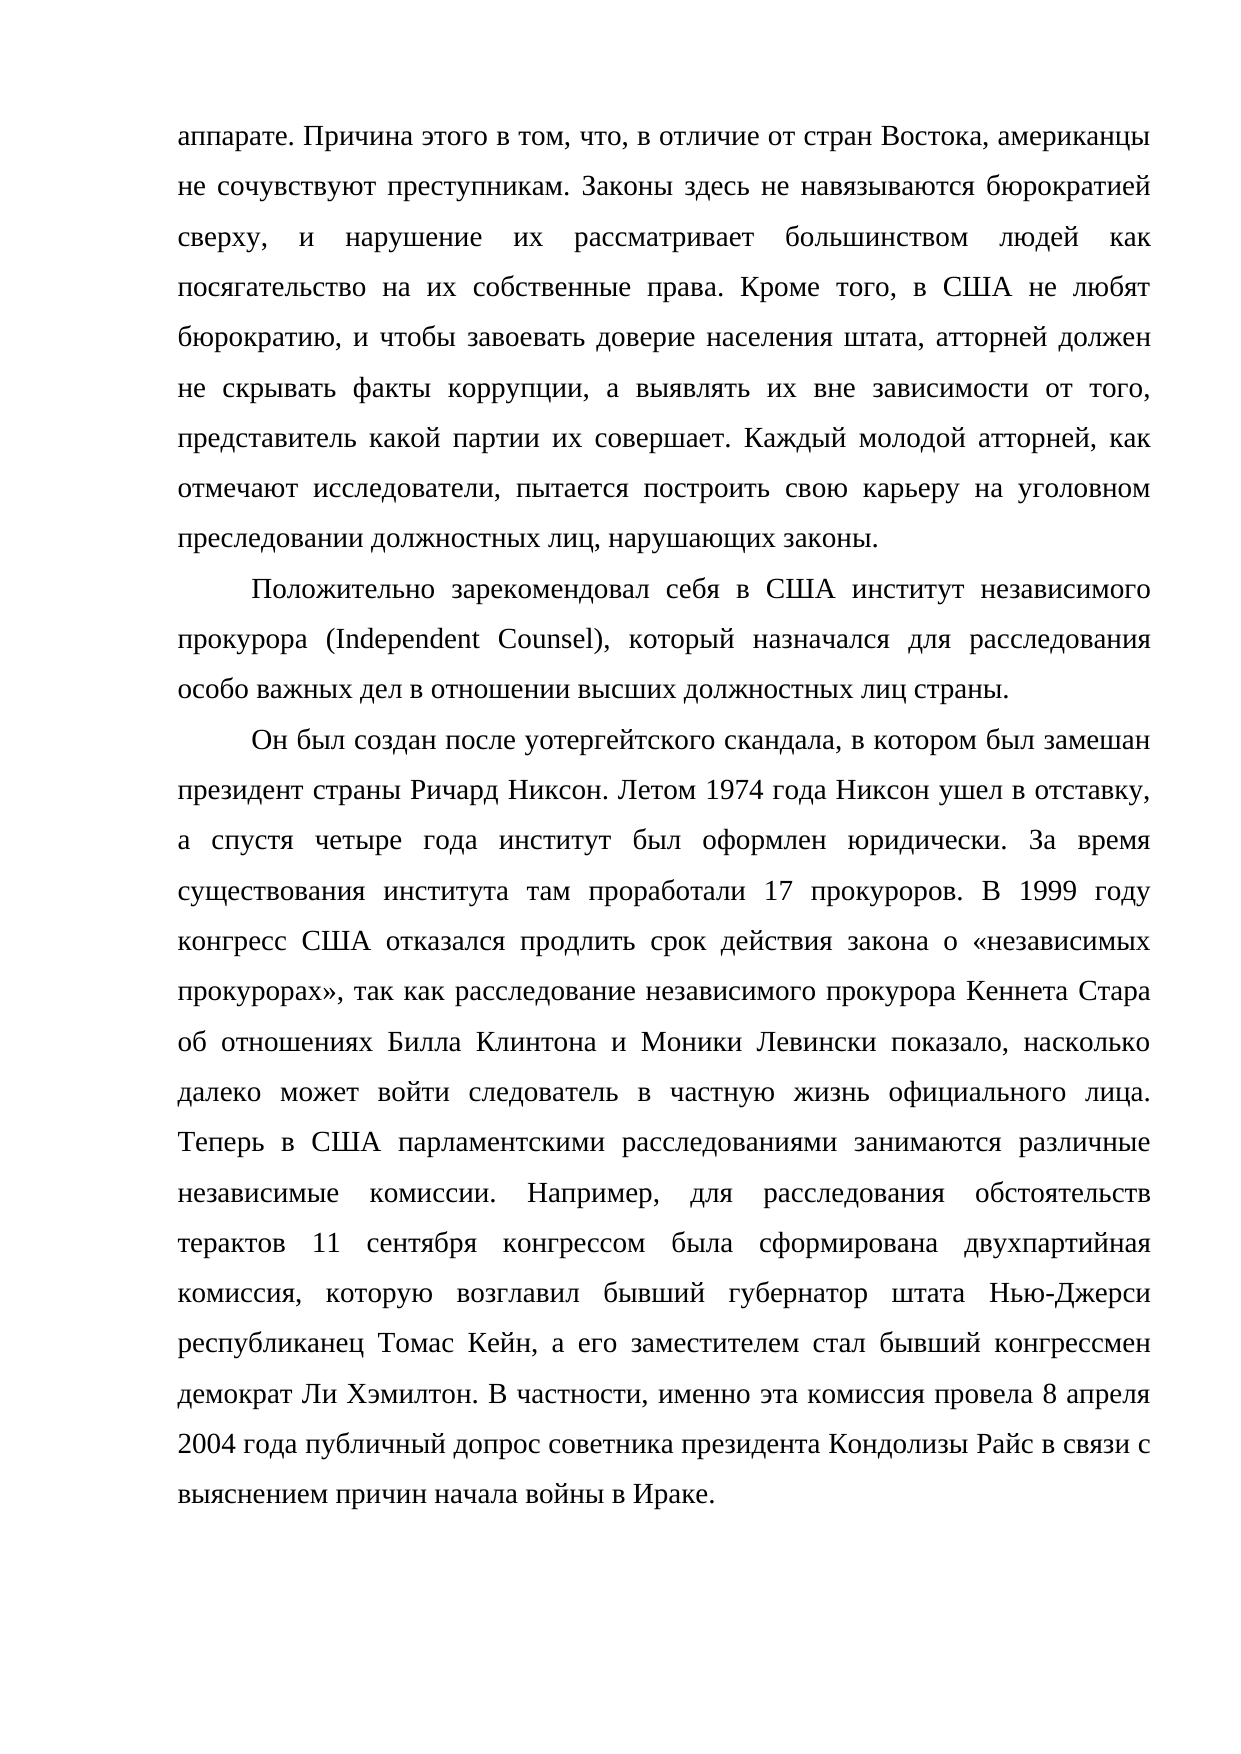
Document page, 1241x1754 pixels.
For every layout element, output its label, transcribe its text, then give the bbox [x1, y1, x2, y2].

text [177, 118, 1152, 554]
text Он был создан после уотергейтского скандала, в котором был замешан президент страны Ричард Никсон. Летом 1974 года Никсон ушел в отставку, а спустя четыре года институт был оформлен юридически. За время существования института там проработали 17 прокуроров. В 1999 году конгресс США отказался продлить срок действия закона о «независимых прокурорах», так как расследование независимого прокурора Кеннета Стара об отношениях Билла Клинтона и Моники Левински показало, насколько далеко может войти следователь в частную жизнь официального лица. Теперь в США парламентскими расследованиями занимаются различные независимые комиссии. Например, для расследования обстоятельств терактов 11 сентября конгрессом была сформирована двухпартийная комиссия, которую возглавил бывший губернатор штата Нью-Джерси республиканец Томас Кейн, а его заместителем стал бывший конгрессмен демократ Ли Хэмилтон. В частности, именно эта комиссия провела 8 апреля 2004 года публичный допрос советника президента Кондолизы Райс в связи с выяснением причин начала войны в Ираке. [177, 722, 1152, 1510]
text Положительно зарекомендовал себя в США институт независимого прокурора (Independent Counsel), который назначался для расследования особо важных дел в отношении высших должностных лиц страны. [177, 571, 1152, 705]
